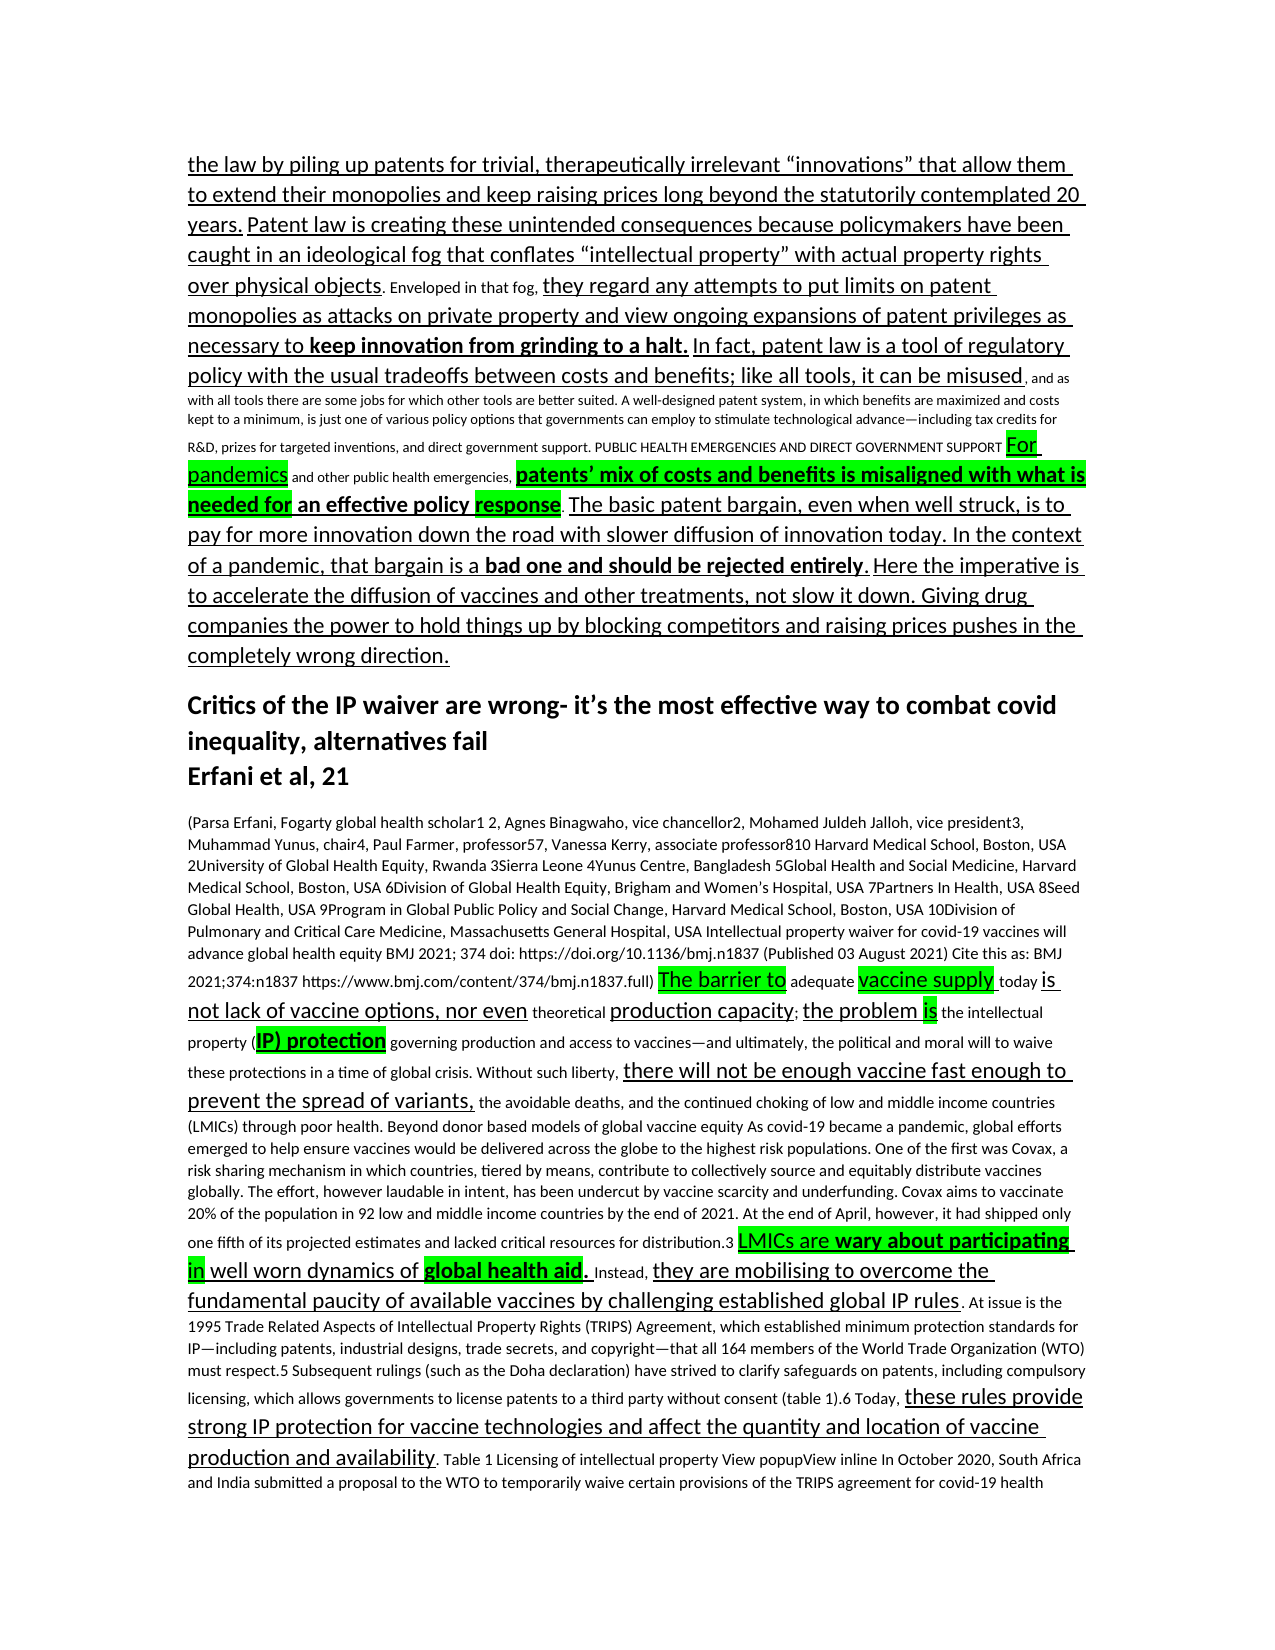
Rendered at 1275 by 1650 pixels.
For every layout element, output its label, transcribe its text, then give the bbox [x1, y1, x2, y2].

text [187, 812, 1087, 1493]
text Erfani et al, 21 [187, 759, 1087, 793]
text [187, 150, 1087, 669]
subtitle Critics of the IP waiver are wrong- it’s the most effective way to combat covid inequality, alternatives fail [187, 688, 1087, 757]
